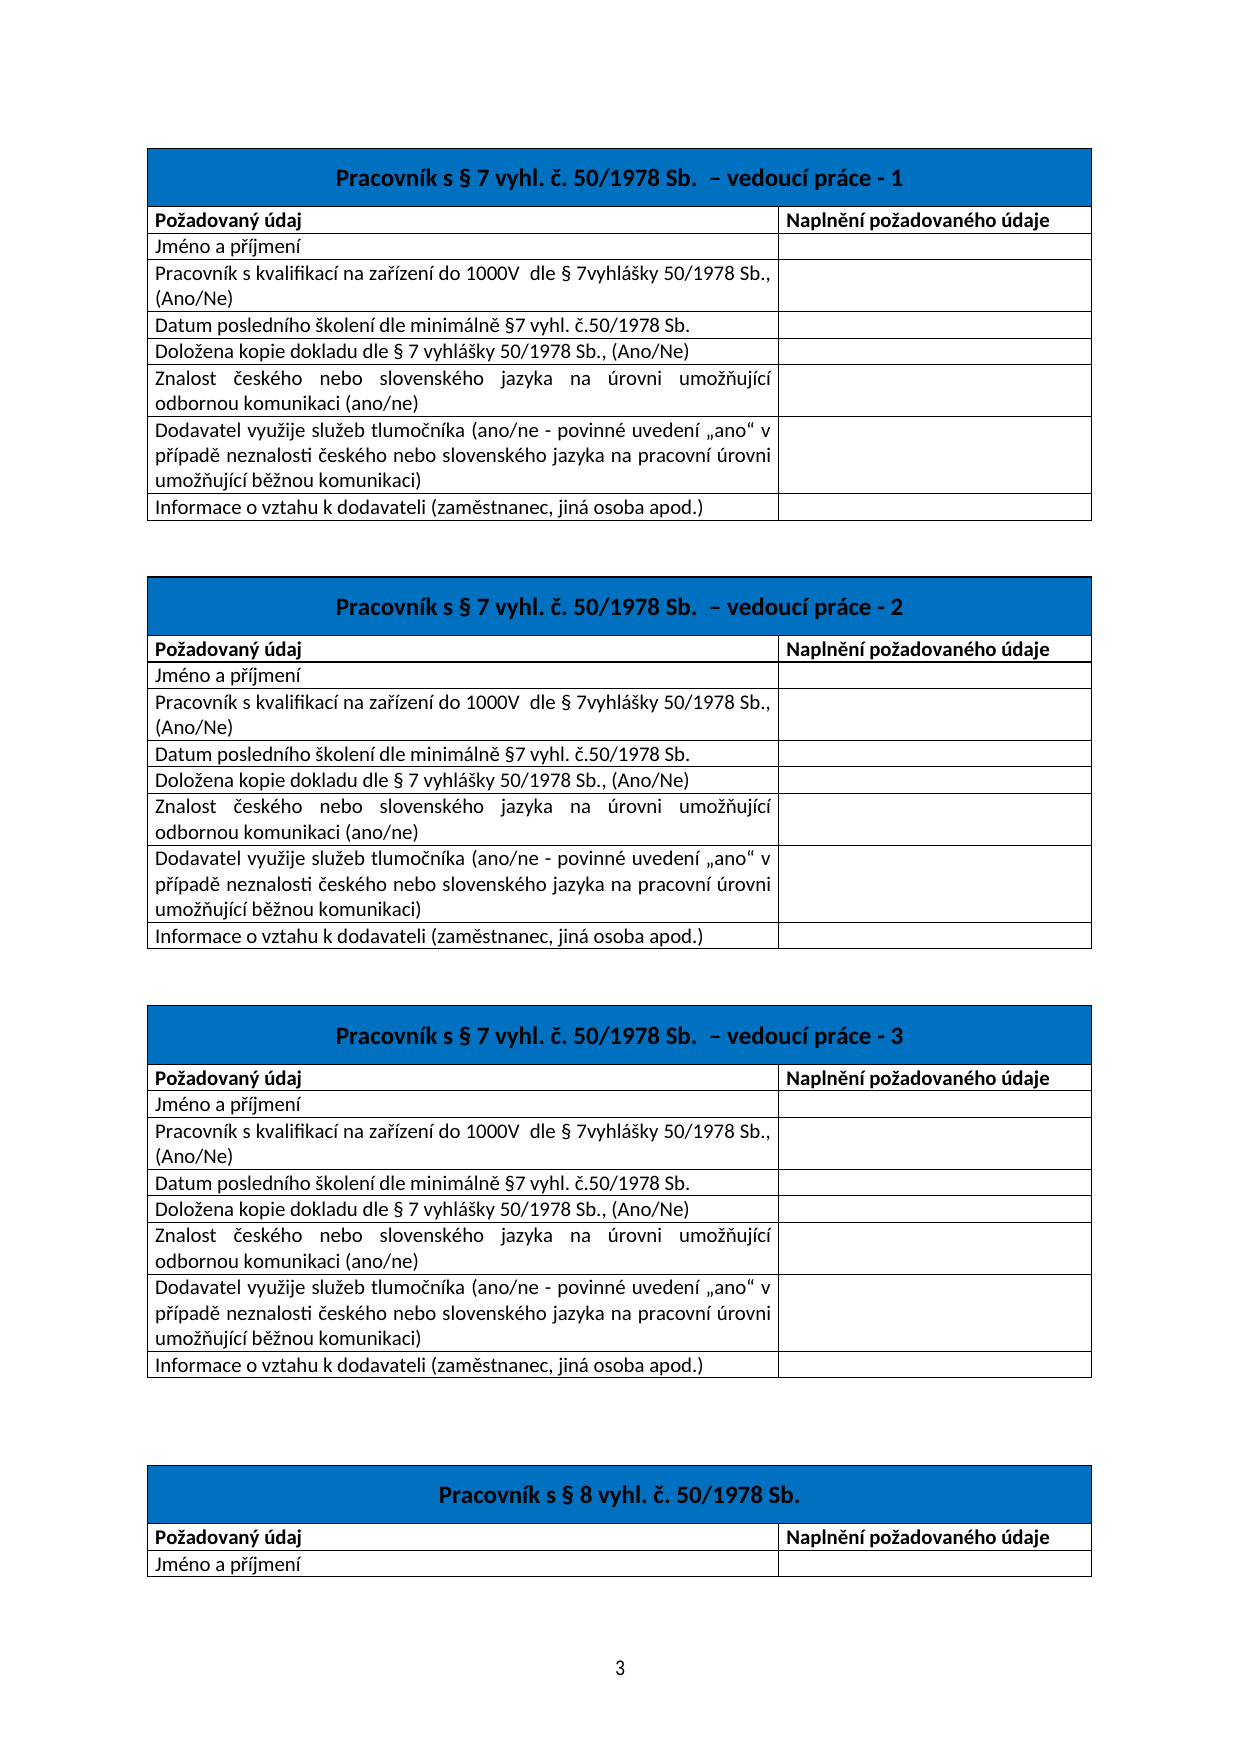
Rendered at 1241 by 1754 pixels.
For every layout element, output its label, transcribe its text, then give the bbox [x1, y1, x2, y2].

table_cell [779, 494, 1091, 519]
table_cell [779, 1091, 1091, 1117]
table_cell Datum posledního školení dle minimálně §7 vyhl. č.50/1978 Sb. [148, 312, 778, 337]
table_cell Jméno a příjmení [148, 1551, 778, 1576]
table_cell [779, 365, 1091, 416]
table_cell [779, 260, 1091, 311]
table_cell Znalost českého nebo slovenského jazyka na úrovni umožňující odbornou komunikaci (ano/ne) [148, 365, 778, 416]
table_cell [779, 312, 1091, 337]
table_cell Doložena kopie dokladu dle § 7 vyhlášky 50/1978 Sb., (Ano/Ne) [148, 1196, 778, 1222]
table_cell Datum posledního školení dle minimálně §7 vyhl. č.50/1978 Sb. [148, 741, 778, 766]
table_cell [779, 794, 1091, 844]
table_cell Informace o vztahu k dodavateli (zaměstnanec, jiná osoba apod.) [148, 1352, 778, 1377]
table_cell [779, 1170, 1091, 1195]
table_cell [779, 767, 1091, 793]
table_cell Znalost českého nebo slovenského jazyka na úrovni umožňující odbornou komunikaci (ano/ne) [148, 794, 778, 844]
table_cell Jméno a příjmení [148, 1091, 778, 1117]
table_cell Informace o vztahu k dodavateli (zaměstnanec, jiná osoba apod.) [148, 494, 778, 519]
table_header Pracovník s § 7 vyhl. č. 50/1978 Sb. – vedoucí práce - 1 [148, 149, 1091, 206]
table_cell Požadovaný údaj [148, 1524, 778, 1550]
table_cell Naplnění požadovaného údaje [779, 207, 1091, 233]
table_cell Doložena kopie dokladu dle § 7 vyhlášky 50/1978 Sb., (Ano/Ne) [148, 767, 778, 793]
table_cell Naplnění požadovaného údaje [779, 1065, 1091, 1090]
table_cell Doložena kopie dokladu dle § 7 vyhlášky 50/1978 Sb., (Ano/Ne) [148, 339, 778, 364]
table_cell [779, 663, 1091, 688]
table_cell [779, 1196, 1091, 1222]
table_cell Požadovaný údaj [148, 207, 778, 233]
table_cell Datum posledního školení dle minimálně §7 vyhl. č.50/1978 Sb. [148, 1170, 778, 1195]
table_cell Pracovník s kvalifikací na zařízení do 1000V dle § 7vyhlášky 50/1978 Sb., (Ano/Ne) [148, 689, 778, 740]
table_cell Požadovaný údaj [148, 1065, 778, 1090]
table_cell [779, 234, 1091, 259]
table_cell Jméno a příjmení [148, 234, 778, 259]
table_cell Pracovník s kvalifikací na zařízení do 1000V dle § 7vyhlášky 50/1978 Sb., (Ano/Ne) [148, 1118, 778, 1169]
table_cell [779, 1223, 1091, 1273]
table_cell [779, 1118, 1091, 1169]
table_header Pracovník s § 7 vyhl. č. 50/1978 Sb. – vedoucí práce - 3 [148, 1006, 1091, 1064]
table_cell [779, 417, 1091, 493]
table_cell Naplnění požadovaného údaje [779, 636, 1091, 661]
table_cell [779, 1551, 1091, 1576]
table_cell Znalost českého nebo slovenského jazyka na úrovni umožňující odbornou komunikaci (ano/ne) [148, 1223, 778, 1273]
table_cell [779, 741, 1091, 766]
table_cell Požadovaný údaj [148, 636, 778, 661]
table_header Pracovník s § 7 vyhl. č. 50/1978 Sb. – vedoucí práce - 2 [148, 578, 1091, 635]
table_header Pracovník s § 8 vyhl. č. 50/1978 Sb. [148, 1466, 1091, 1523]
table_cell [779, 846, 1091, 922]
table_cell Pracovník s kvalifikací na zařízení do 1000V dle § 7vyhlášky 50/1978 Sb., (Ano/Ne) [148, 260, 778, 311]
table_cell Informace o vztahu k dodavateli (zaměstnanec, jiná osoba apod.) [148, 923, 778, 948]
table_cell [779, 923, 1091, 948]
table_cell Jméno a příjmení [148, 663, 778, 688]
table_cell [779, 1275, 1091, 1351]
table_cell Naplnění požadovaného údaje [779, 1524, 1091, 1550]
table_cell [779, 689, 1091, 740]
table_cell [779, 339, 1091, 364]
table_cell [779, 1352, 1091, 1377]
